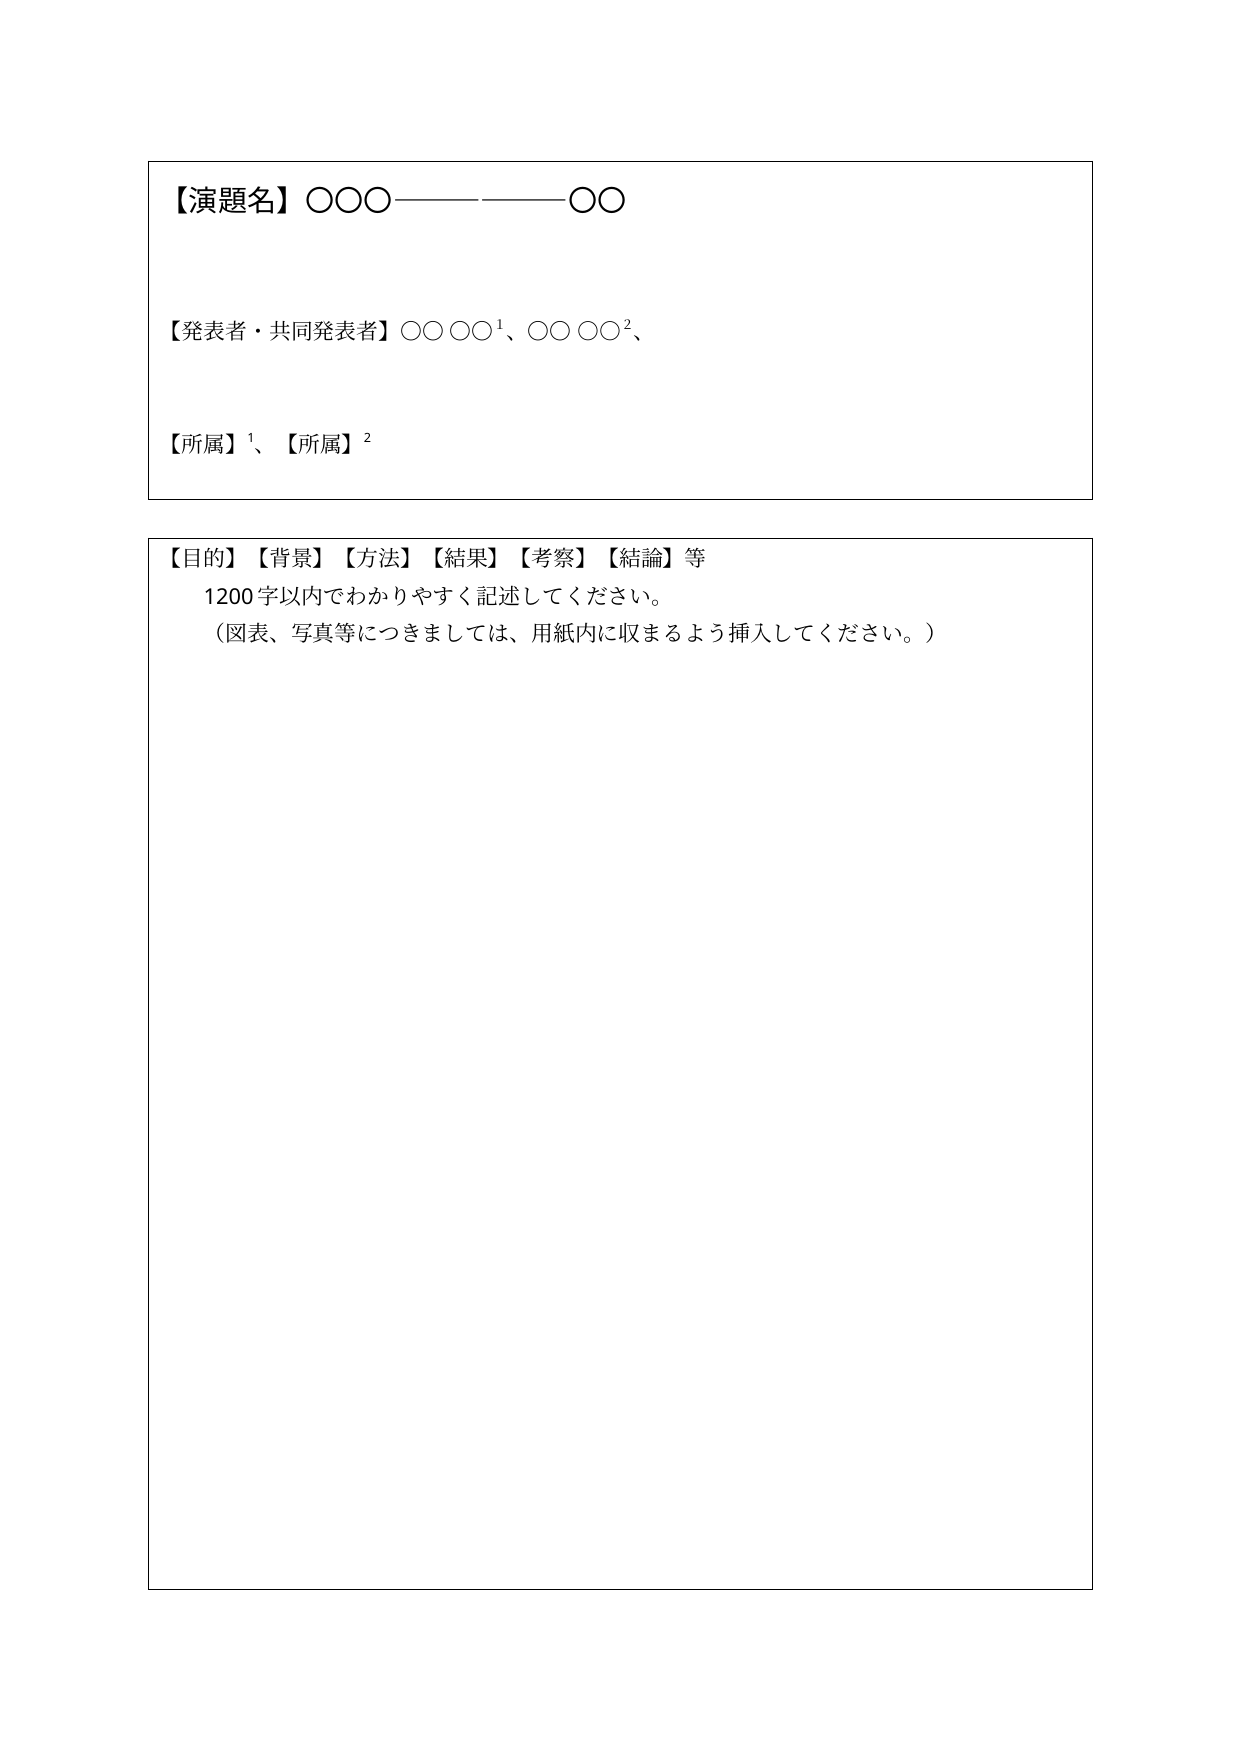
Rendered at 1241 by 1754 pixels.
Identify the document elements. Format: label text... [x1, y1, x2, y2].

table_header 【演題名】〇〇〇――――――〇〇 【発表者・共同発表者】〇〇 〇〇１、〇〇 ○○２、 【所属】1、【所属】2 [149, 162, 1092, 499]
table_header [149, 539, 1092, 1589]
